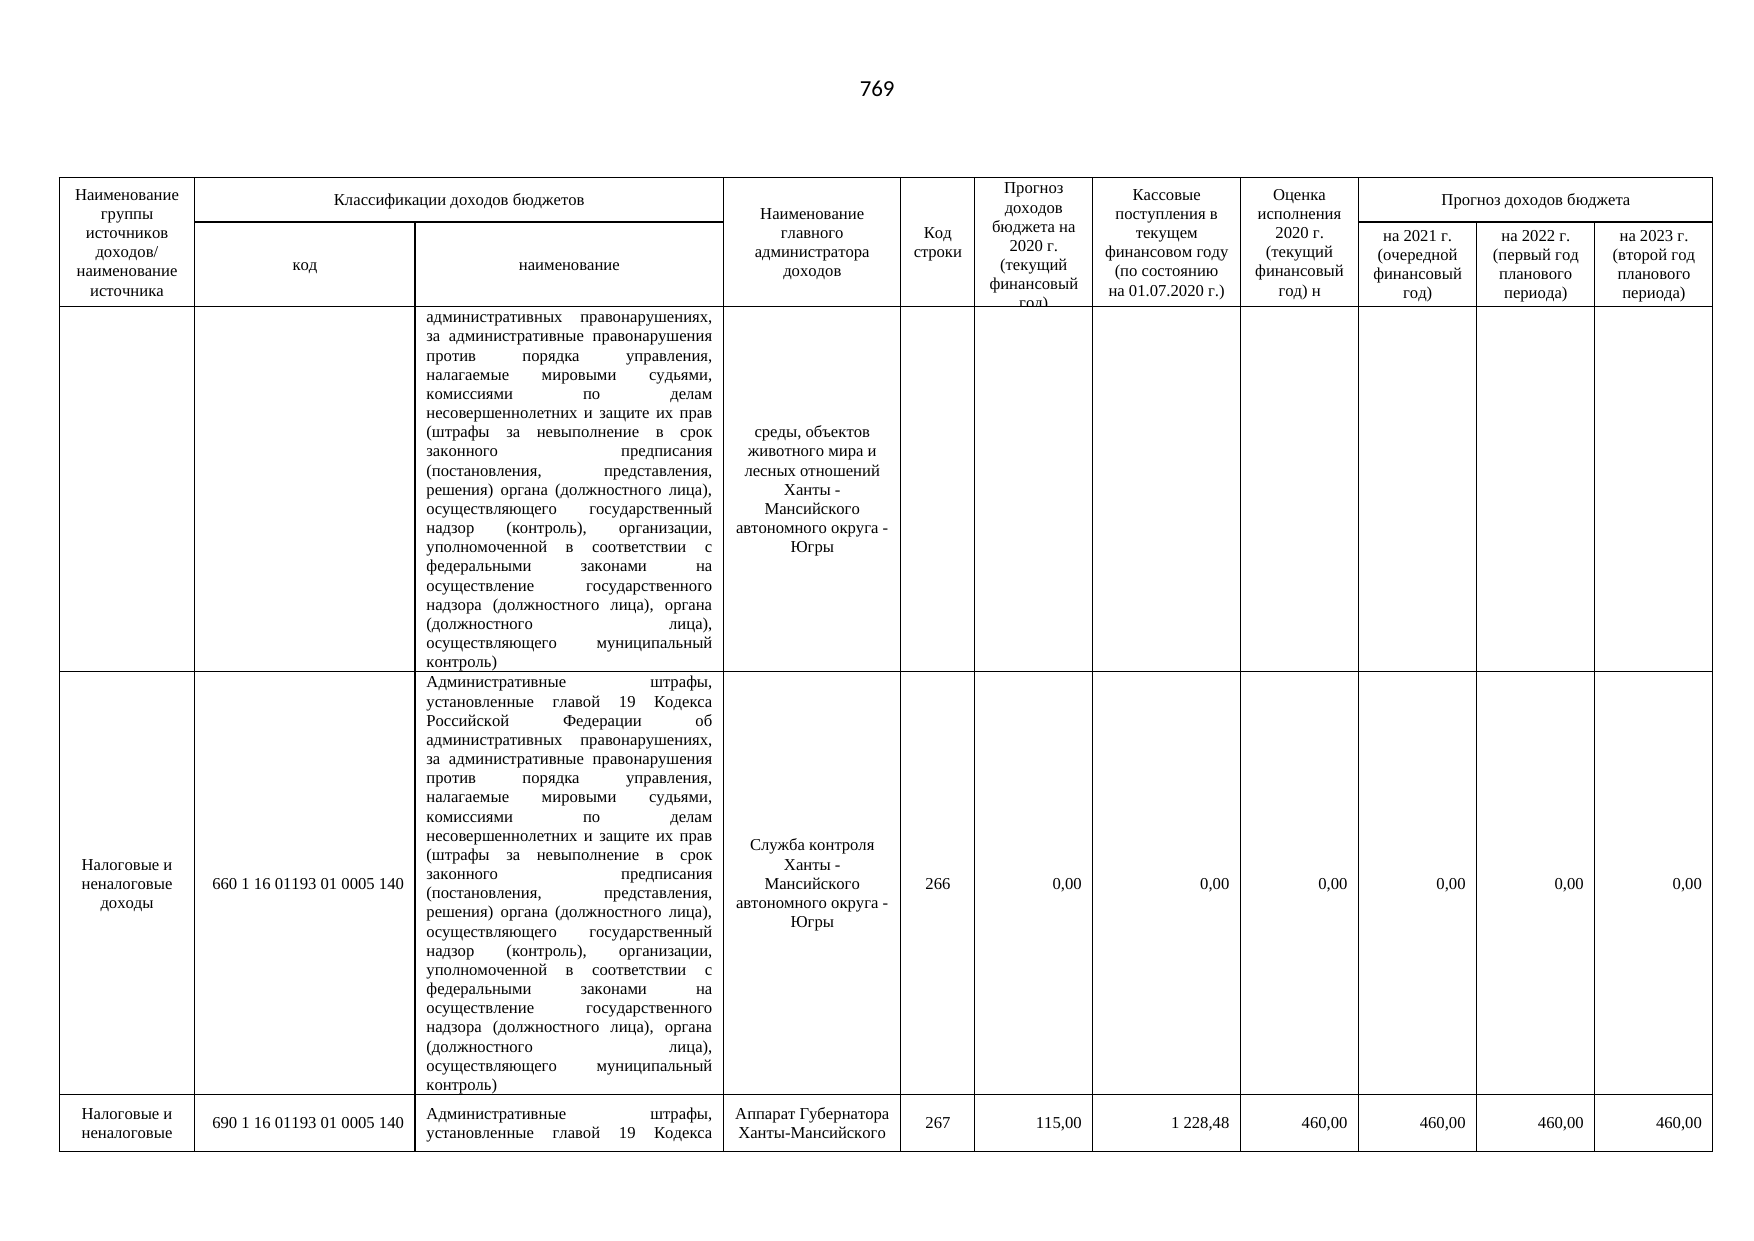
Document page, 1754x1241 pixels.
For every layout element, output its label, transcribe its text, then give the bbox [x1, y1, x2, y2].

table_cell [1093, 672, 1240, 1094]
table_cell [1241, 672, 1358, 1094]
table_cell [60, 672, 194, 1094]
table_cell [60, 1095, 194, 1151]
table_header Прогноз доходов бюджета на 2020 г. (текущий финансовый год) [975, 178, 1092, 306]
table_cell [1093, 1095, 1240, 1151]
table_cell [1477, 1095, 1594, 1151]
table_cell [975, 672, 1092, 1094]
table_cell на 2022 г. (первый год планового периода) [1477, 223, 1594, 306]
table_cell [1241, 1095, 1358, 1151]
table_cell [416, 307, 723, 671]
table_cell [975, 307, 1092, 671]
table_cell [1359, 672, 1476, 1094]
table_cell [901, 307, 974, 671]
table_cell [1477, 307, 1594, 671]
table_header Оценка исполнения 2020 г. (текущий финансовый год) н [1241, 178, 1358, 306]
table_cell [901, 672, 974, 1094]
table_cell на 2021 г. (очередной финансовый год) [1359, 223, 1476, 306]
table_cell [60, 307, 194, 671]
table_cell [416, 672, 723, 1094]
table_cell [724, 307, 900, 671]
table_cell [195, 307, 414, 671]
table_header Прогноз доходов бюджета [1359, 178, 1712, 221]
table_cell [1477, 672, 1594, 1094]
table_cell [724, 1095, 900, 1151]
table_cell наименование [416, 223, 723, 306]
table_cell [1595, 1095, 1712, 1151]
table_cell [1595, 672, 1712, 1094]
table_header Наименование группы источников доходов/ наименование источника [60, 178, 194, 306]
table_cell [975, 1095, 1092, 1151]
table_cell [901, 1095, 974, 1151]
table_cell код [195, 223, 414, 306]
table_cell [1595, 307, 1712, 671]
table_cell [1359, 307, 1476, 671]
table_header Кассовые поступления в текущем финансовом году (по состоянию на 01.07.2020 г.) [1093, 178, 1240, 306]
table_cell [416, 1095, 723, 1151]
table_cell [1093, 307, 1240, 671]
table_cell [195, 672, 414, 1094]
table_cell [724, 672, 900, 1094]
table_header Классификации доходов бюджетов [195, 178, 723, 221]
table_header Код строки [901, 178, 974, 306]
table_header Наименование главного администратора доходов [724, 178, 900, 306]
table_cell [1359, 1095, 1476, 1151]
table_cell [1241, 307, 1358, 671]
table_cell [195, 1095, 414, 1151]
table_cell на 2023 г. (второй год планового периода) [1595, 223, 1712, 306]
